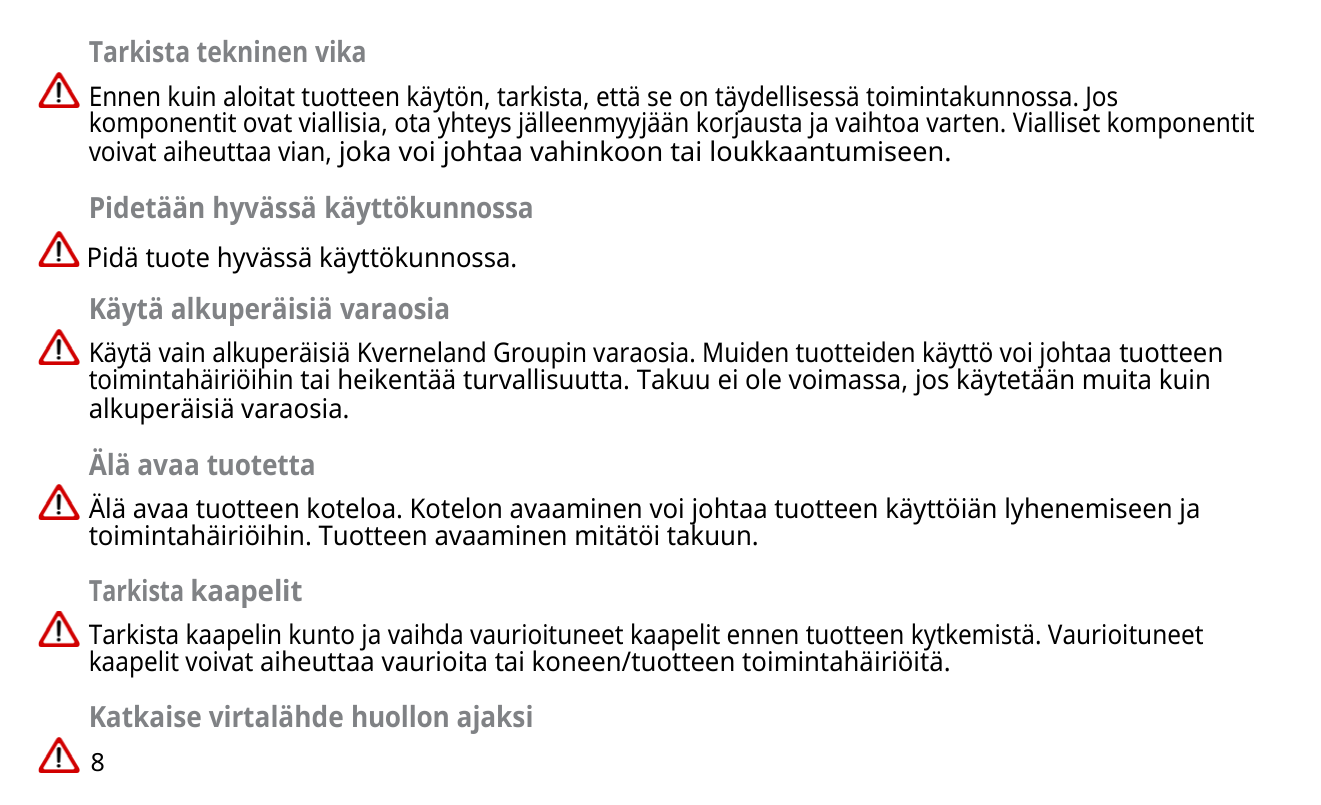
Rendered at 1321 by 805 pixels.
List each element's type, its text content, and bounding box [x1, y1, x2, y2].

picture [38, 72, 80, 108]
subtitle Pidetään hyvässä käyttökunnossa [88, 187, 1258, 227]
subtitle Käytä alkuperäisiä varaosia [88, 288, 1258, 328]
text Käytä vain alkuperäisiä Kverneland Groupin varaosia. Muiden tuotteiden käyttö voi johtaa tuotteen toimintahäiriöihin tai heikentää turvallisuutta. Takuu ei ole voimassa, jos käytetään muita kuin alkuperäisiä varaosia. [88, 340, 1258, 426]
picture [38, 611, 80, 647]
picture [38, 329, 80, 365]
text Ennen kuin aloitat tuotteen käytön, tarkista, että se on täydellisessä toimintakunnossa. Jos komponentit ovat viallisia, ota yhteys jälleenmyyjään korjausta ja vaihtoa varten. Vialliset komponentit voivat aiheuttaa vian, joka voi johtaa vahinkoon tai loukkaantumiseen. [88, 83, 1258, 169]
text Pidä tuote hyvässä käyttökunnossa. [38, 232, 1258, 275]
picture [38, 484, 80, 520]
subtitle Katkaise virtalähde huollon ajaksi [88, 697, 1258, 736]
subtitle Tarkista kaapelit [88, 570, 1258, 610]
picture [38, 737, 80, 773]
text Älä avaa tuotteen koteloa. Kotelon avaaminen voi johtaa tuotteen käyttöiän lyhenemiseen ja toimintahäiriöihin. Tuotteen avaaminen mitätöi takuun. [88, 495, 1232, 553]
subtitle Älä avaa tuotetta [88, 444, 1258, 483]
text Tarkista kaapelin kunto ja vaihda vaurioituneet kaapelit ennen tuotteen kytkemistä. Vaurioituneet kaapelit voivat aiheuttaa vaurioita tai koneen/tuotteen toimintahäiriöitä. [88, 622, 1232, 679]
subtitle Tarkista tekninen vika [88, 32, 1258, 71]
picture [38, 231, 80, 267]
